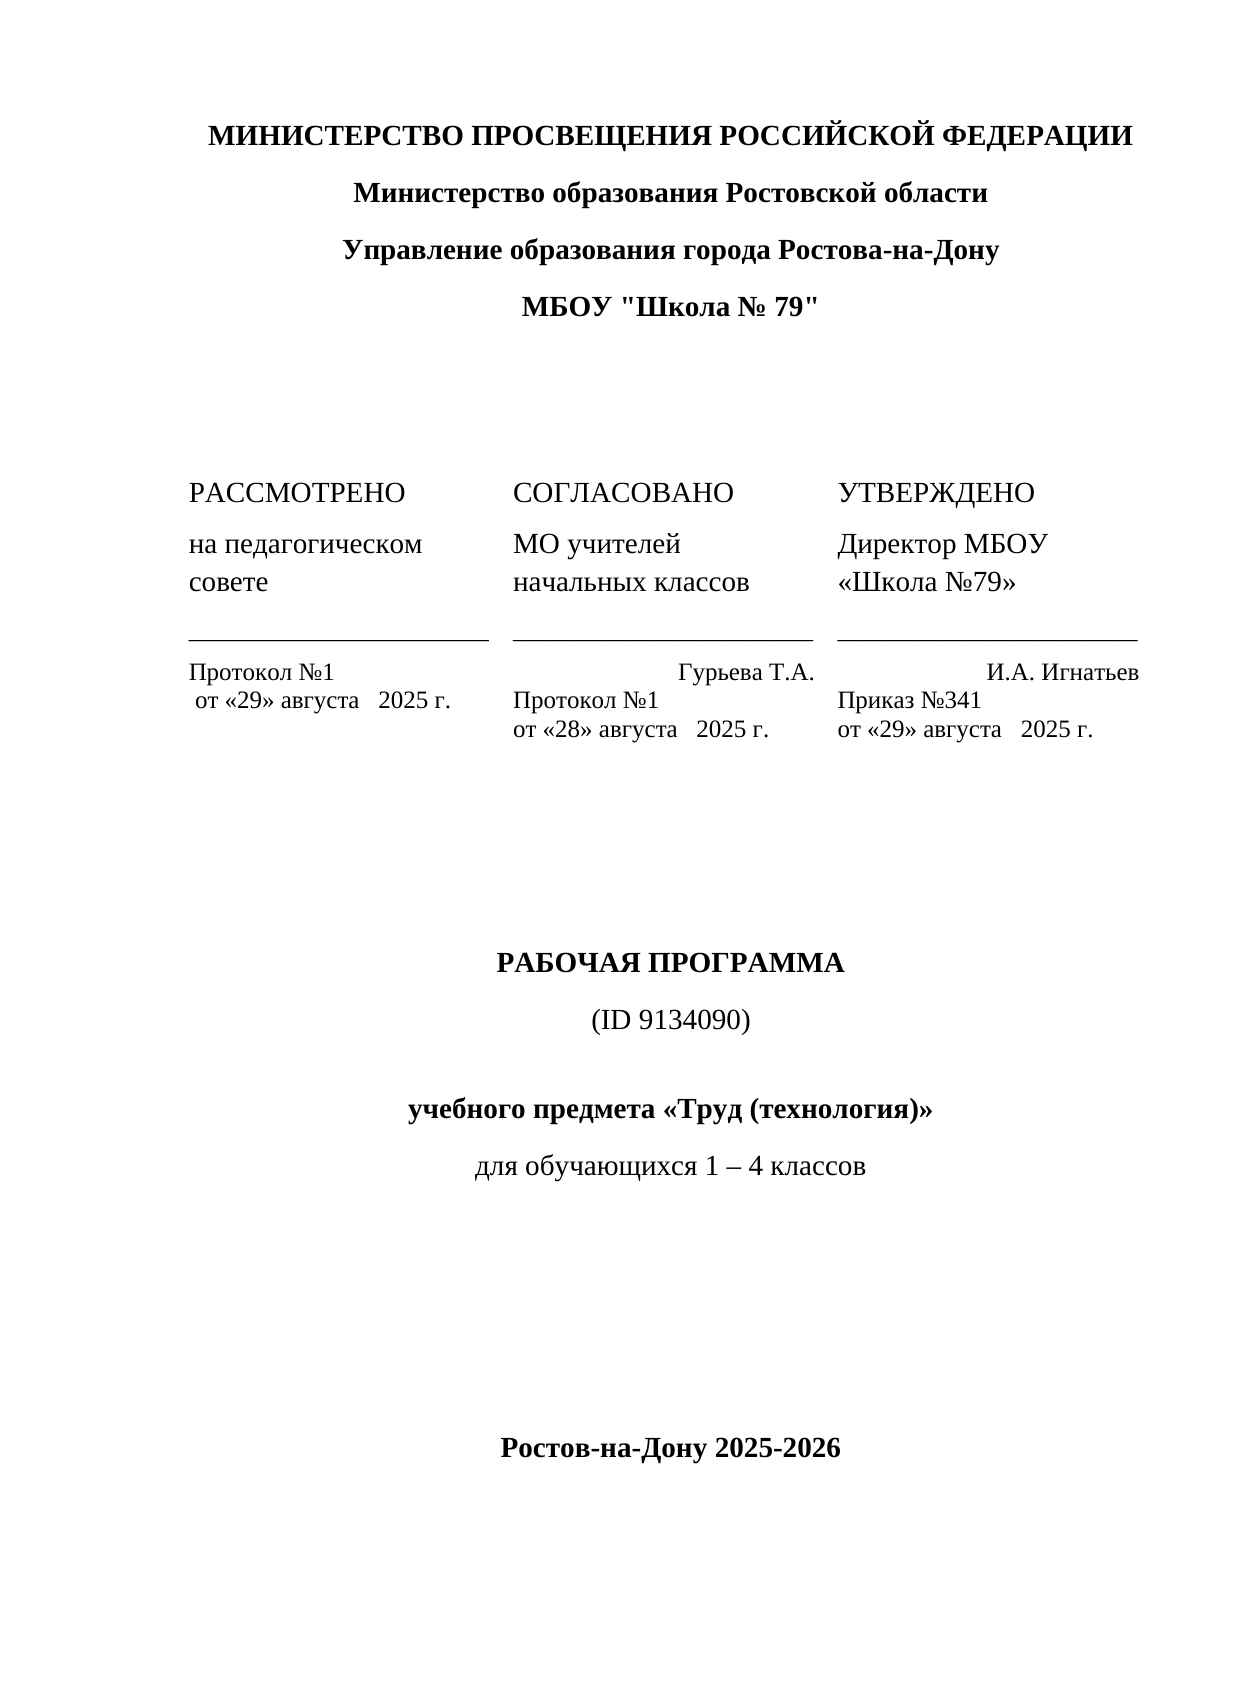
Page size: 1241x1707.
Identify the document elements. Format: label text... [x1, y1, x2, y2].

text Министерство образования Ростовской области [190, 175, 1152, 209]
table_header СОГЛАСОВАНО МО учителей начальных классов ________________________ Гурьева Т.А. Протокол №1 от «28» августа 2025 г. [502, 475, 826, 784]
text РАБОЧАЯ ПРОГРАММА [190, 945, 1152, 979]
text учебного предмета «Труд (технология)» [190, 1091, 1152, 1125]
text МБОУ "Школа № 79" [190, 289, 1152, 323]
text Ростов-на-Дону 2025-2026 [190, 1431, 1152, 1464]
text МИНИСТЕРСТВО ПРОСВЕЩЕНИЯ РОССИЙСКОЙ ФЕДЕРАЦИИ [190, 118, 1152, 152]
table_header УТВЕРЖДЕНО Директор МБОУ «Школа №79» ________________________ И.А. Игнатьев Приказ №341 от «29» августа 2025 г. [826, 475, 1151, 784]
text Управление образования города Ростова-на-Дону [190, 232, 1152, 266]
text (ID 9134090) [190, 1002, 1152, 1036]
text для обучающихся 1 – 4 классов [190, 1148, 1152, 1182]
table_header РАССМОТРЕНО на педагогическом совете ________________________ Протокол №1 от «29» августа 2025 г. [177, 475, 502, 784]
